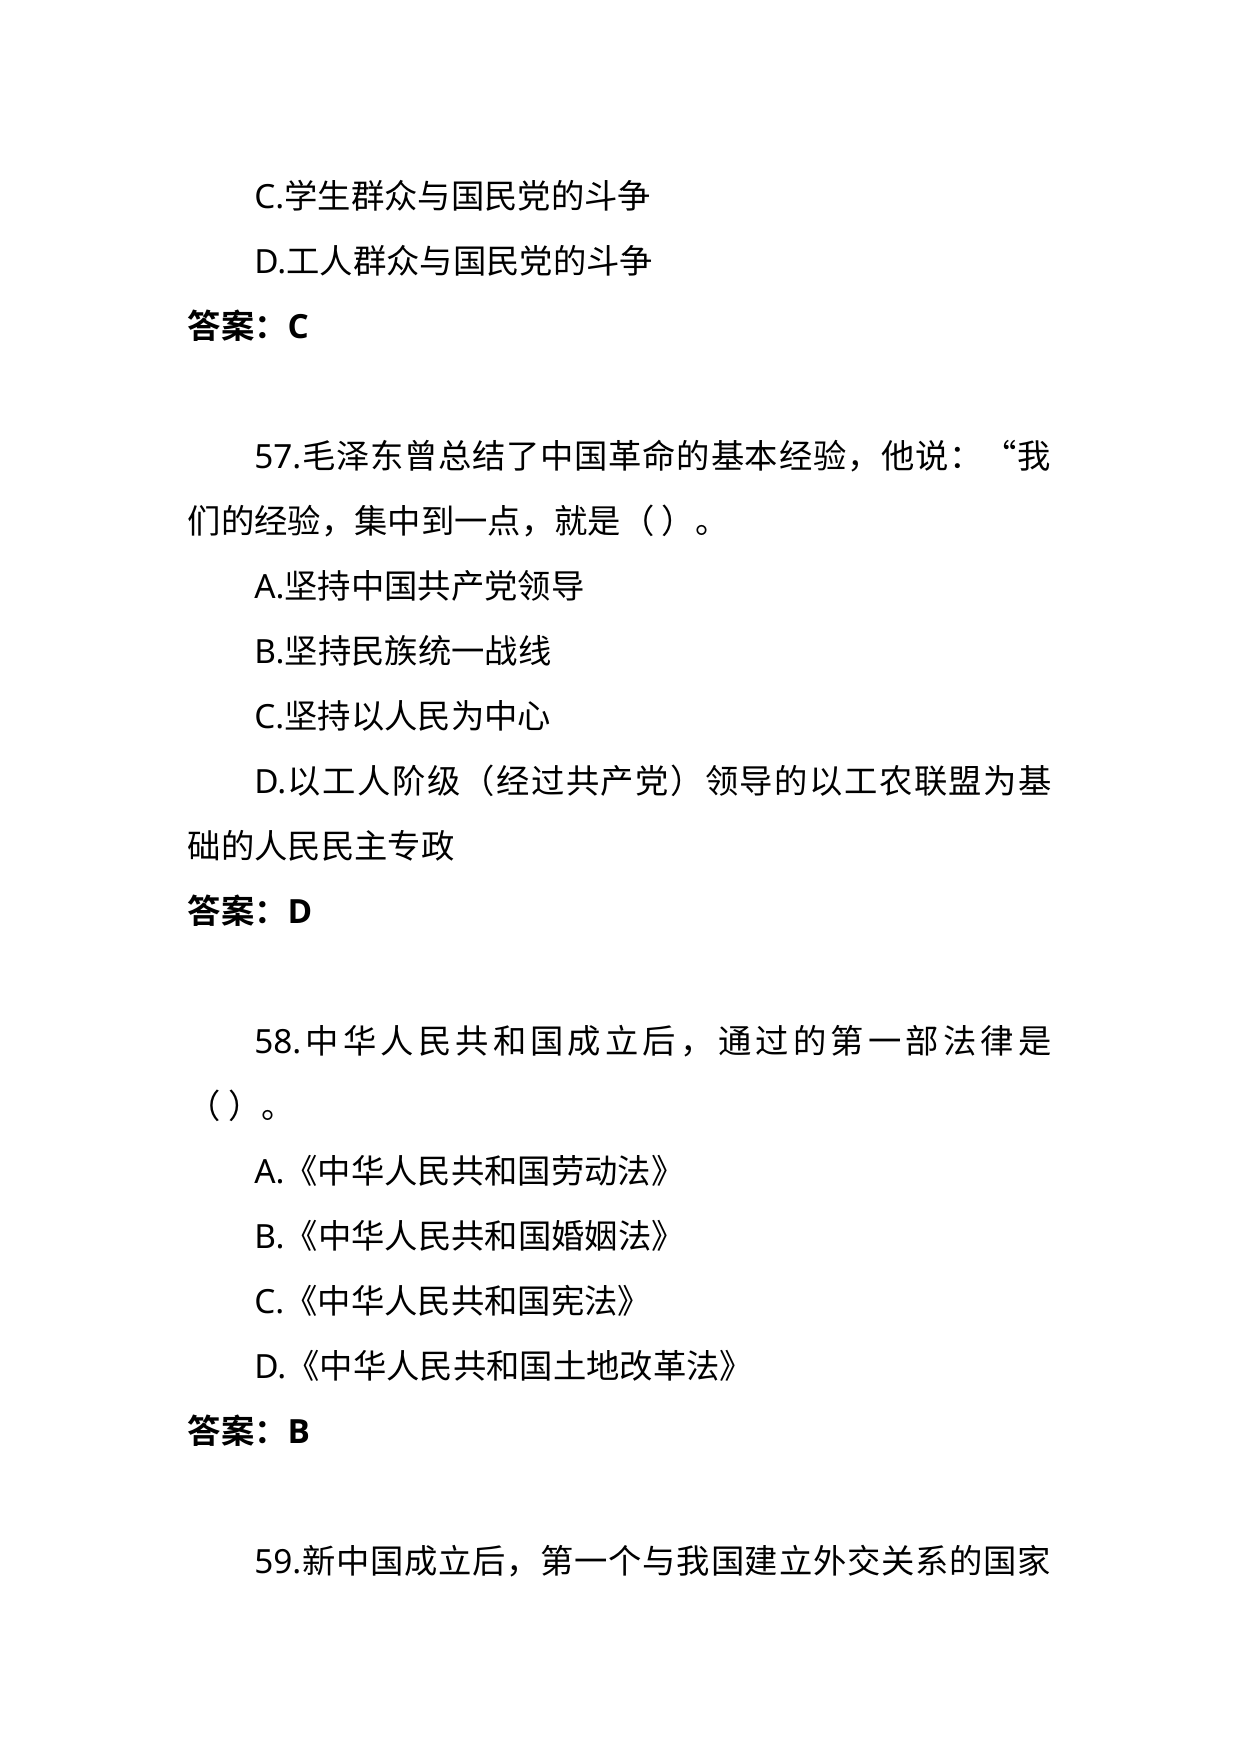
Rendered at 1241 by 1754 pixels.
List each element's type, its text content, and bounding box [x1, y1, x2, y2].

text B.坚持民族统一战线 [187, 617, 1053, 682]
text 答案：C [187, 292, 1053, 357]
text A.坚持中国共产党领导 [187, 552, 1053, 617]
text A.《中华人民共和国劳动法》 [187, 1137, 1053, 1202]
text B.《中华人民共和国婚姻法》 [187, 1202, 1053, 1267]
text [187, 1527, 1053, 1592]
text 58.中华人民共和国成立后，通过的第一部法律是（ ）。 [187, 1007, 1053, 1137]
text 答案：B [187, 1397, 1053, 1462]
text D.以工人阶级（经过共产党）领导的以工农联盟为基础的人民民主专政 [187, 747, 1053, 877]
text D.《中华人民共和国土地改革法》 [187, 1332, 1053, 1397]
text C.坚持以人民为中心 [187, 682, 1053, 747]
text C.《中华人民共和国宪法》 [187, 1267, 1053, 1332]
text C.学生群众与国民党的斗争 [187, 162, 1053, 227]
text D.工人群众与国民党的斗争 [187, 227, 1053, 292]
text 答案：D [187, 877, 1053, 942]
text 57.毛泽东曾总结了中国革命的基本经验，他说：“我们的经验，集中到一点，就是（ ）。 [187, 422, 1053, 552]
